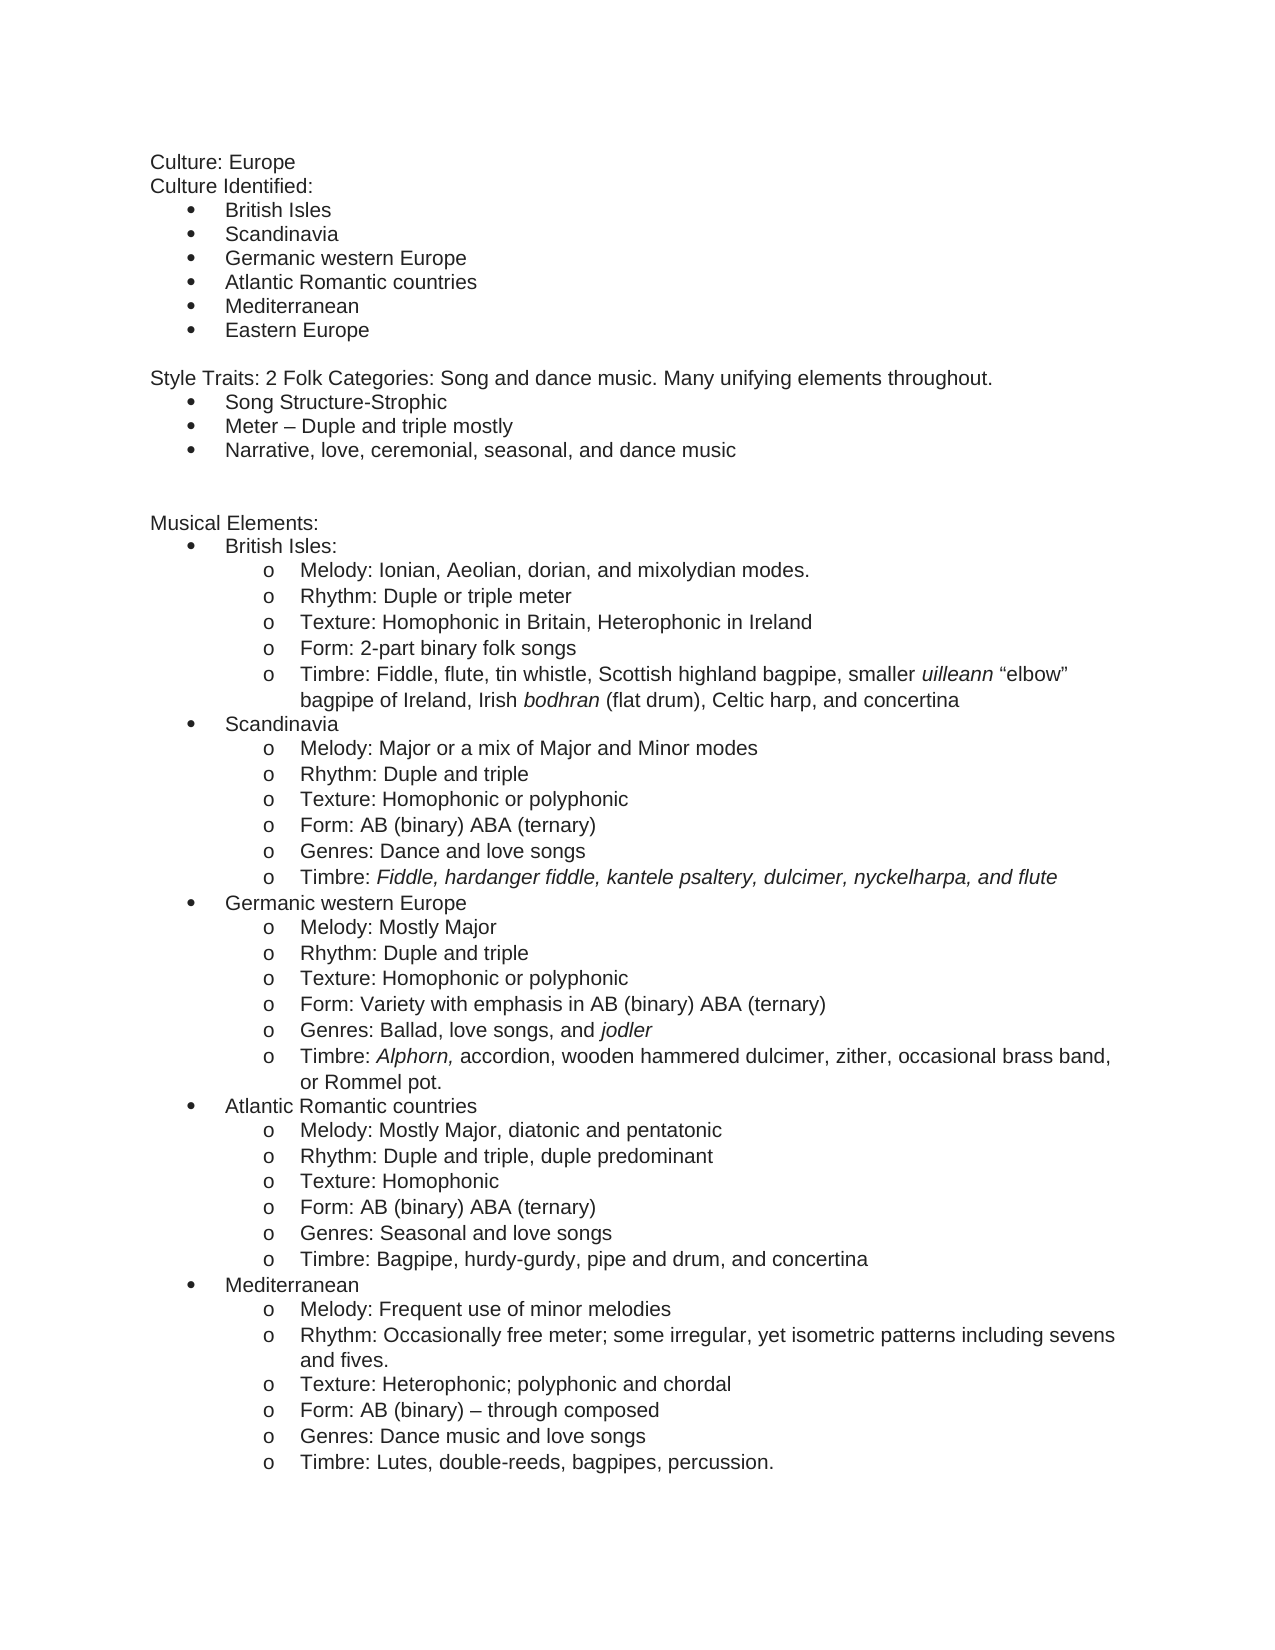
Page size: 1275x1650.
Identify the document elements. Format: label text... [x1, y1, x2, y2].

list Form: Variety with emphasis in AB (binary) ABA (ternary) [262, 992, 1125, 1018]
list Texture: Homophonic [262, 1169, 1125, 1195]
list Rhythm: Occasionally free meter; some irregular, yet isometric patterns including sevens and fives. [262, 1322, 1125, 1372]
list Scandinavia [187, 222, 1125, 246]
list Melody: Mostly Major, diatonic and pentatonic [262, 1118, 1125, 1143]
list Rhythm: Duple and triple [262, 940, 1125, 966]
list Scandinavia [187, 711, 1125, 736]
list Rhythm: Duple or triple meter [262, 584, 1125, 610]
list Timbre: Fiddle, hardanger fiddle, kantele psaltery, dulcimer, nyckelharpa, and flute [262, 865, 1125, 891]
list Melody: Mostly Major [262, 914, 1125, 940]
list Genres: Seasonal and love songs [262, 1221, 1125, 1247]
list Form: AB (binary) ABA (ternary) [262, 813, 1125, 839]
list Timbre: Fiddle, flute, tin whistle, Scottish highland bagpipe, smaller uilleann “elbow” bagpipe of Ireland, Irish bodhran (flat drum), Celtic harp, and concertina [262, 662, 1125, 711]
list Germanic western Europe [187, 891, 1125, 914]
text Culture: Europe [150, 150, 1125, 174]
text Style Traits: 2 Folk Categories: Song and dance music. Many unifying elements throughout. [150, 366, 1125, 390]
list Mediterranean [187, 294, 1125, 318]
list Texture: Homophonic or polyphonic [262, 966, 1125, 992]
list Song Structure-Strophic [187, 390, 1125, 414]
list Germanic western Europe [187, 246, 1125, 270]
list Meter – Duple and triple mostly [187, 414, 1125, 438]
list Genres: Dance and love songs [262, 839, 1125, 865]
list Texture: Homophonic or polyphonic [262, 787, 1125, 813]
list Atlantic Romantic countries [187, 270, 1125, 294]
list Timbre: Bagpipe, hurdy-gurdy, pipe and drum, and concertina [262, 1247, 1125, 1273]
list Eastern Europe [187, 318, 1125, 342]
list Form: 2-part binary folk songs [262, 636, 1125, 662]
list British Isles [187, 198, 1125, 222]
list Melody: Major or a mix of Major and Minor modes [262, 736, 1125, 761]
list Form: AB (binary) ABA (ternary) [262, 1195, 1125, 1221]
list Rhythm: Duple and triple [262, 761, 1125, 787]
text Culture Identified: [150, 174, 1125, 198]
list Narrative, love, ceremonial, seasonal, and dance music [187, 438, 1125, 462]
list Mediterranean [187, 1273, 1125, 1297]
list Timbre: Lutes, double-reeds, bagpipes, percussion. [262, 1450, 1125, 1476]
list Rhythm: Duple and triple, duple predominant [262, 1143, 1125, 1169]
text Musical Elements: [150, 510, 1125, 534]
list Atlantic Romantic countries [187, 1093, 1125, 1118]
list Genres: Ballad, love songs, and jodler [262, 1018, 1125, 1044]
list Genres: Dance music and love songs [262, 1424, 1125, 1450]
list Form: AB (binary) – through composed [262, 1398, 1125, 1424]
list Timbre: Alphorn, accordion, wooden hammered dulcimer, zither, occasional brass band, or Rommel pot. [262, 1044, 1125, 1093]
list Melody: Frequent use of minor melodies [262, 1297, 1125, 1322]
list Melody: Ionian, Aeolian, dorian, and mixolydian modes. [262, 558, 1125, 584]
list British Isles: [187, 534, 1125, 558]
list Texture: Homophonic in Britain, Heterophonic in Ireland [262, 610, 1125, 636]
list Texture: Heterophonic; polyphonic and chordal [262, 1372, 1125, 1398]
